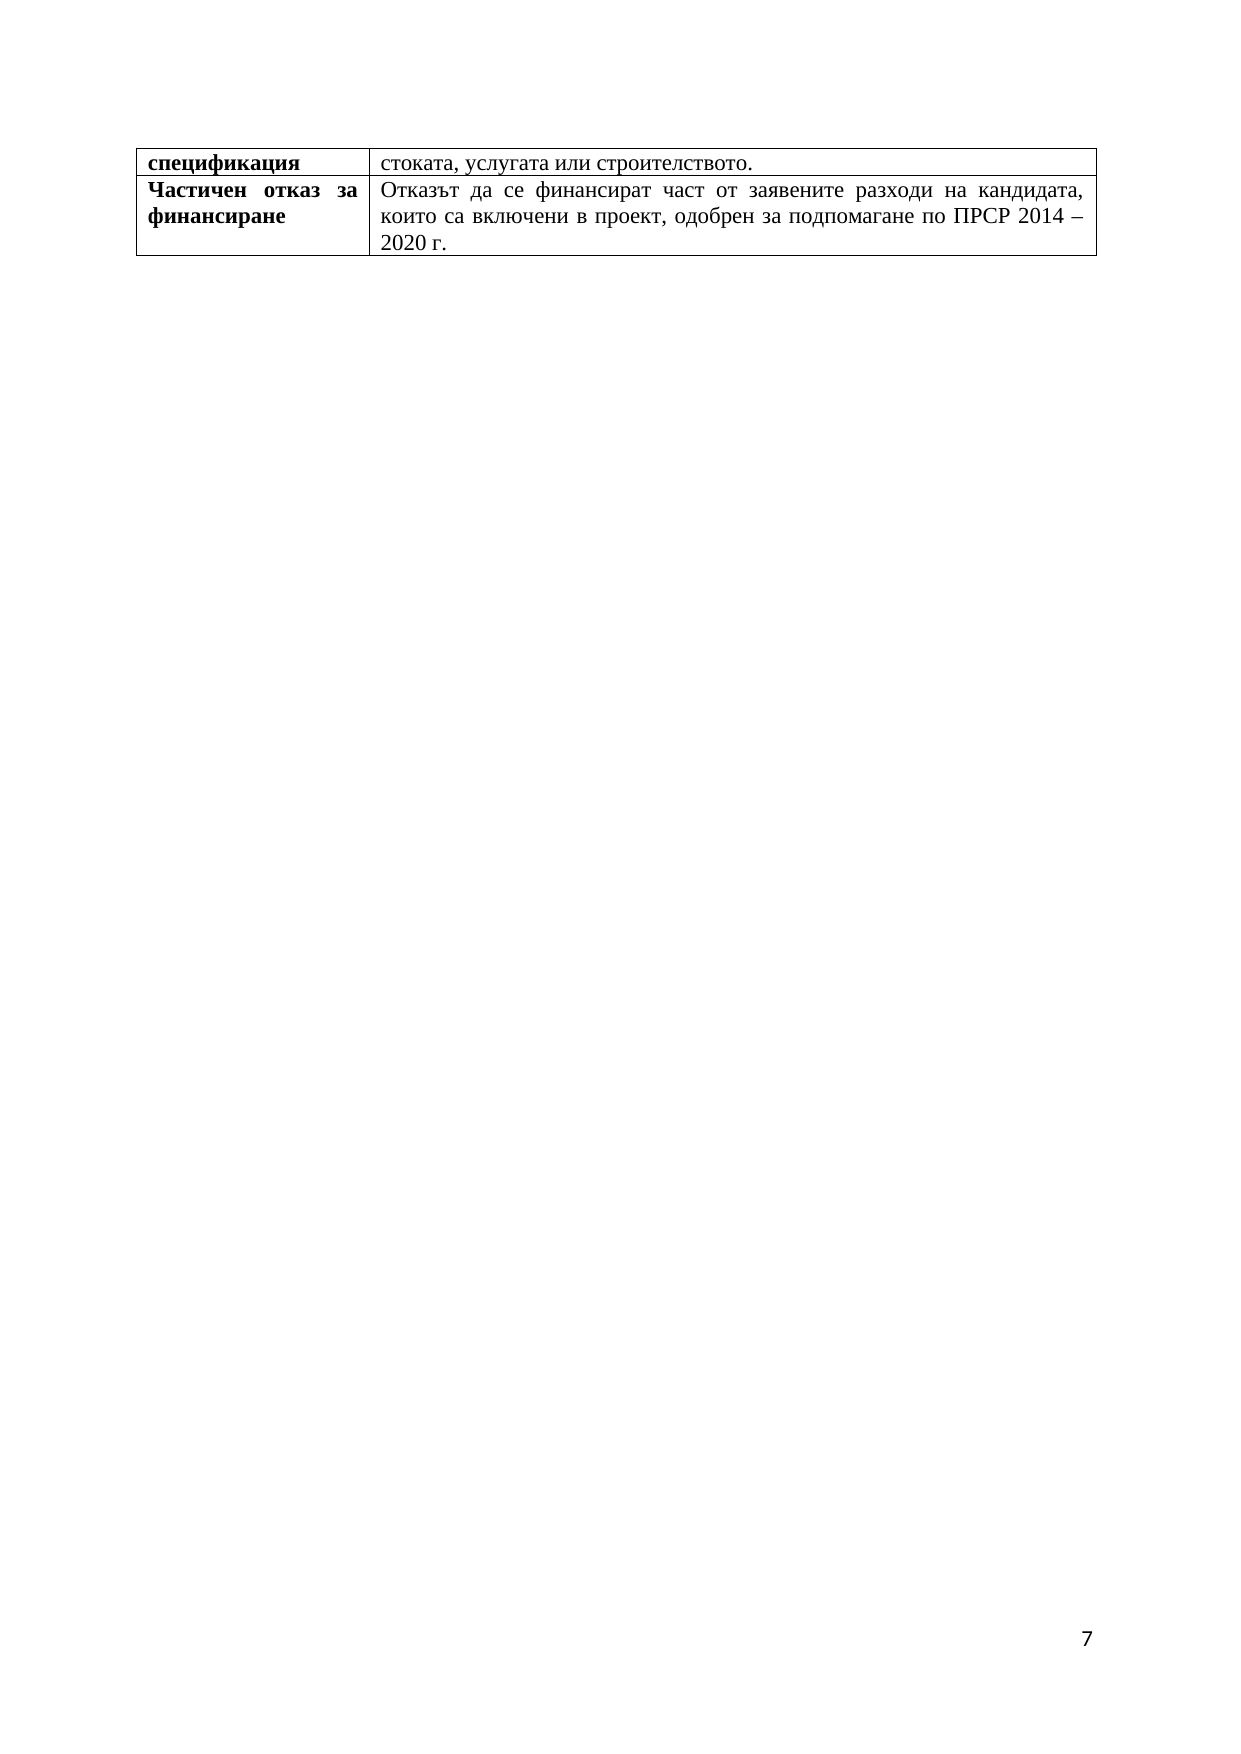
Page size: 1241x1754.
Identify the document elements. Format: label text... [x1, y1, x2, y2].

table_cell Отказът да се финансират част от заявените разходи на кандидата, които са включени в проект, одобрен за подпомагане по ПРСР 2014 – 2020 г. [370, 176, 1096, 255]
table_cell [370, 149, 1096, 175]
table_cell Частичен отказ за финансиране [137, 176, 369, 255]
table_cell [137, 149, 369, 175]
